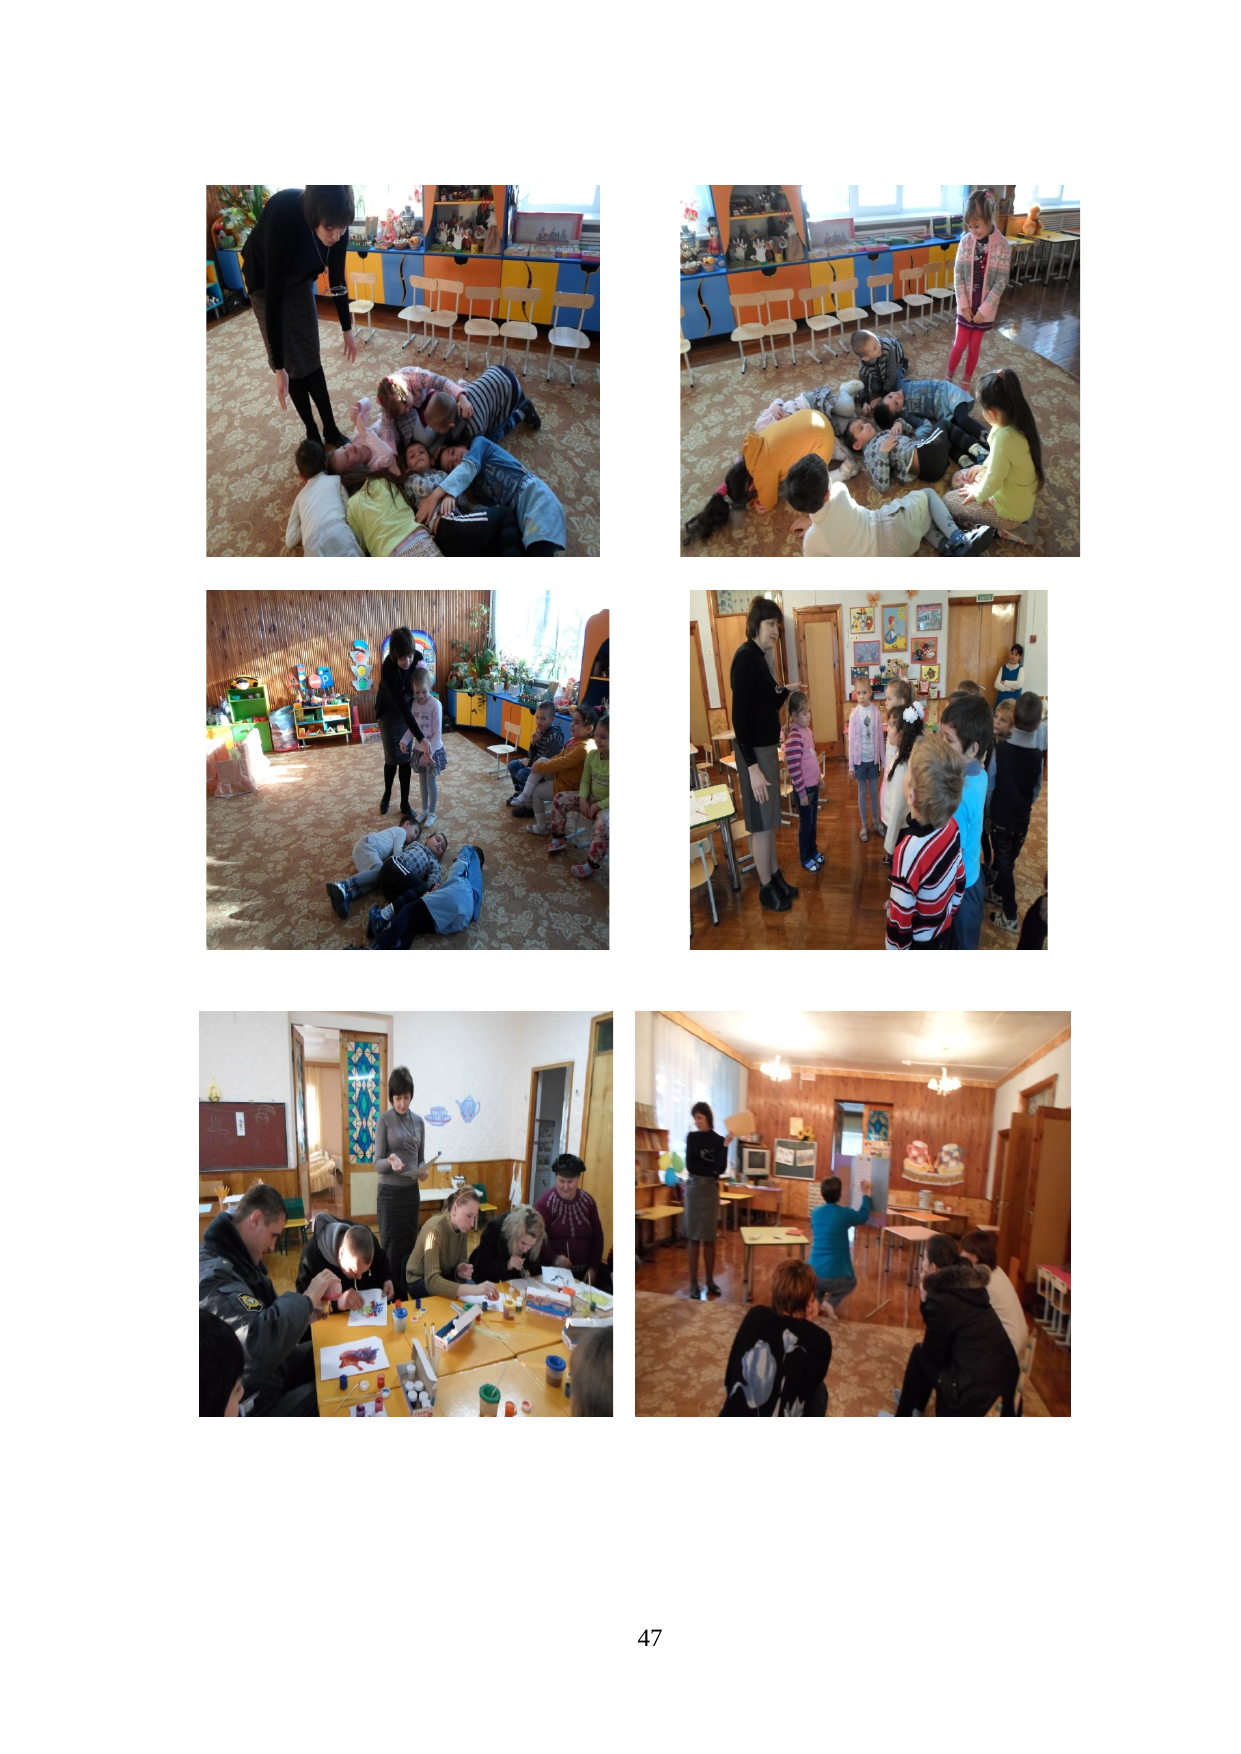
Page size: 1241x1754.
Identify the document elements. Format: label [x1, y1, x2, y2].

picture [199, 1011, 614, 1417]
picture [635, 1011, 1071, 1417]
picture [206, 185, 600, 557]
picture [689, 590, 1048, 950]
picture [206, 590, 610, 950]
picture [680, 185, 1081, 557]
